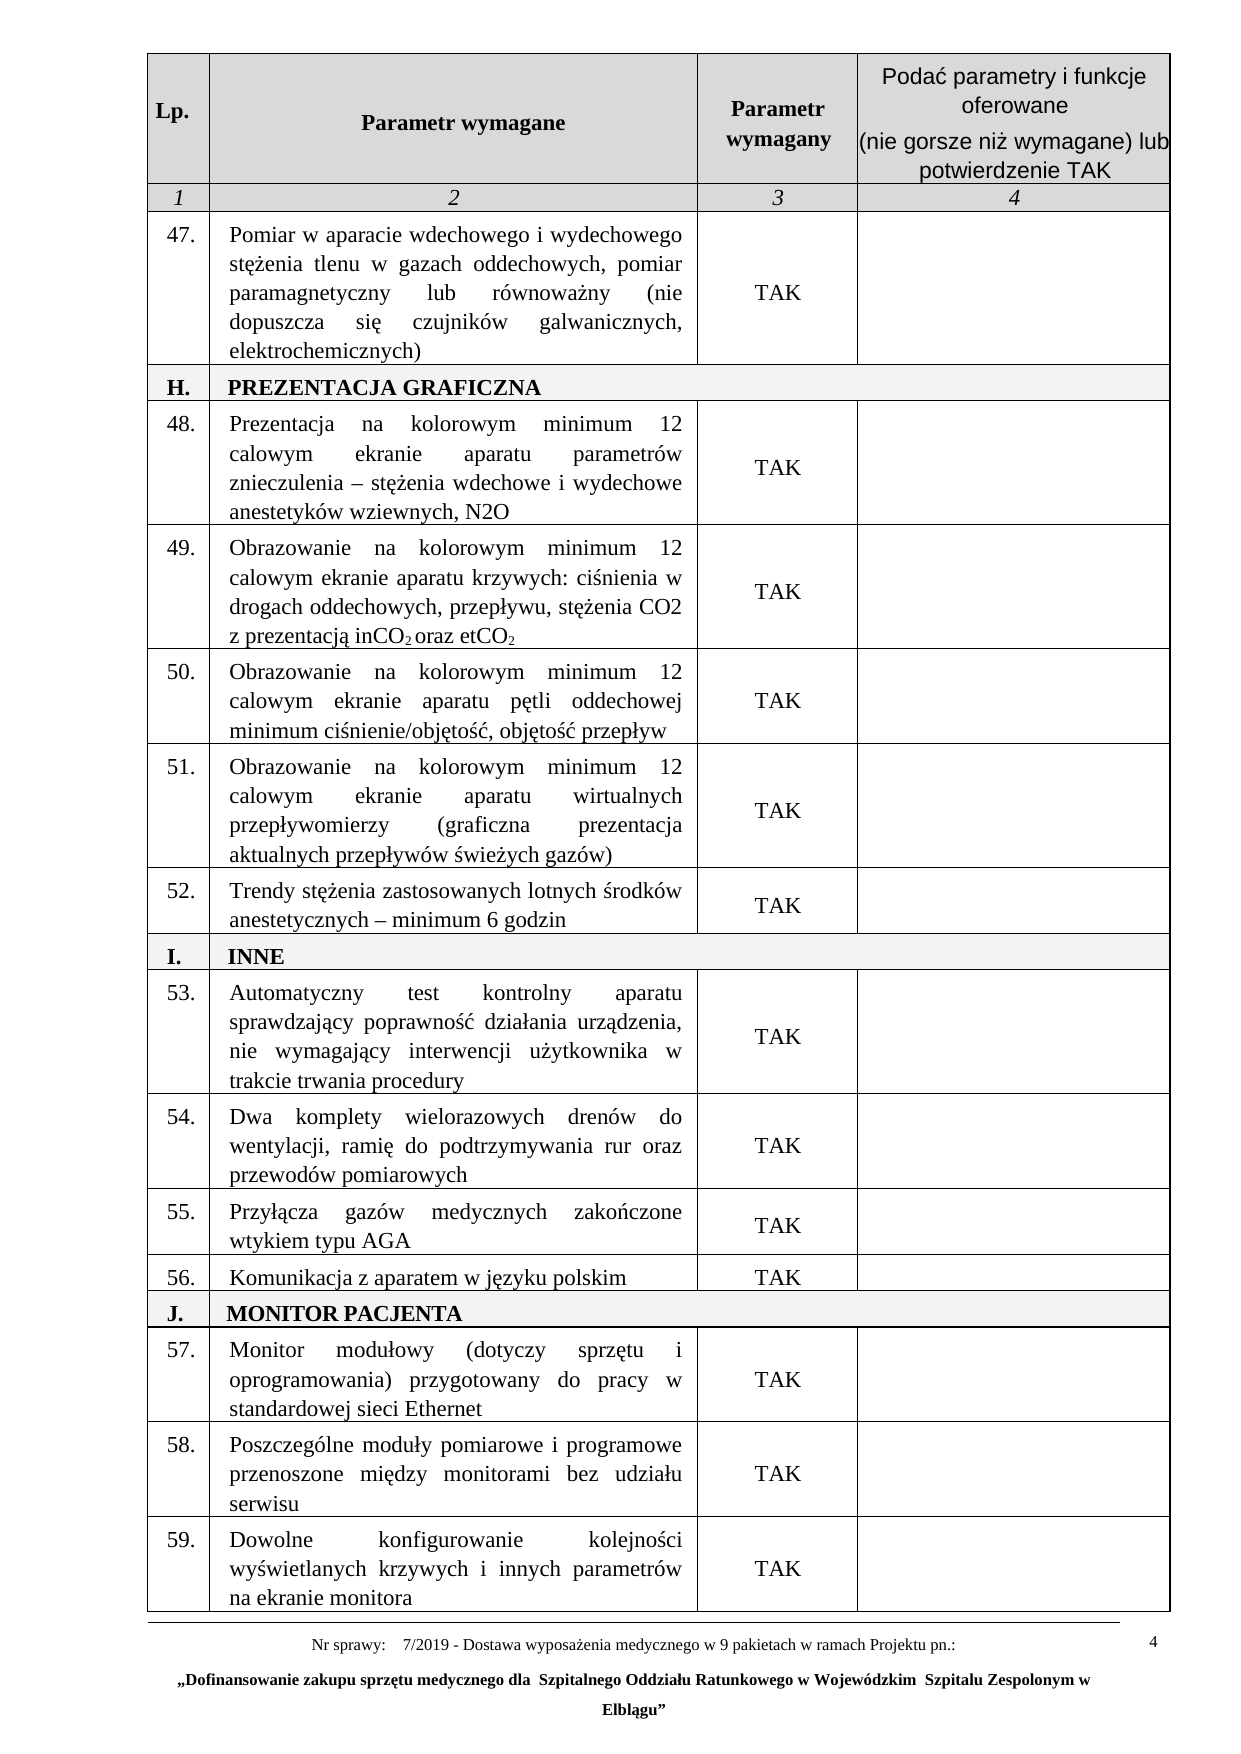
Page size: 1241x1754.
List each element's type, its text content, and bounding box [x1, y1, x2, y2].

table_cell [858, 970, 1169, 1093]
table_cell [858, 1328, 1169, 1421]
table_cell 2 [210, 184, 697, 211]
table_cell Monitor modułowy (dotyczy sprzętu i oprogramowania) przygotowany do pracy w standardowej sieci Ethernet [210, 1328, 697, 1421]
table_cell [858, 401, 1169, 524]
table_cell TAK [698, 970, 857, 1093]
table_cell Obrazowanie na kolorowym minimum 12 calowym ekranie aparatu wirtualnych przepływomierzy (graficzna prezentacja aktualnych przepływów świeżych gazów) [210, 744, 697, 867]
table_cell [148, 401, 209, 524]
table_cell Dowolne konfigurowanie kolejności wyświetlanych krzywych i innych parametrów na ekranie monitora [210, 1517, 697, 1611]
table_cell TAK [698, 649, 857, 743]
table_cell [858, 649, 1169, 743]
table_cell TAK [698, 212, 857, 364]
table_cell [148, 1517, 209, 1611]
table_cell TAK [698, 1094, 857, 1188]
table_cell [858, 1517, 1169, 1611]
table_cell Trendy stężenia zastosowanych lotnych środków anestetycznych – minimum 6 godzin [210, 868, 697, 933]
table_cell Dwa komplety wielorazowych drenów do wentylacji, ramię do podtrzymywania rur oraz przewodów pomiarowych [210, 1094, 697, 1188]
table_cell [858, 744, 1169, 867]
table_cell Poszczególne moduły pomiarowe i programowe przenoszone między monitorami bez udziału serwisu [210, 1422, 697, 1516]
table_cell Przyłącza gazów medycznych zakończone wtykiem typu AGA [210, 1189, 697, 1253]
table_cell MONITOR PACJENTA [210, 1291, 1169, 1326]
table_cell 1 [148, 184, 209, 211]
table_cell [858, 1094, 1169, 1188]
table_header Lp. [148, 54, 209, 183]
table_cell [148, 1328, 209, 1421]
table_cell Automatyczny test kontrolny aparatu sprawdzający poprawność działania urządzenia, nie wymagający interwencji użytkownika w trakcie trwania procedury [210, 970, 697, 1093]
table_header Podać parametry i funkcje oferowane (nie gorsze niż wymagane) lub potwierdzenie TAK [858, 54, 1169, 183]
table_cell Pomiar w aparacie wdechowego i wydechowego stężenia tlenu w gazach oddechowych, pomiar paramagnetyczny lub równoważny (nie dopuszcza się czujników galwanicznych, elektrochemicznych) [210, 212, 697, 364]
table_cell [148, 970, 209, 1093]
table_cell H. [148, 365, 209, 400]
table_cell [148, 1255, 209, 1290]
table_cell TAK [698, 1517, 857, 1611]
table_cell Obrazowanie na kolorowym minimum 12 calowym ekranie aparatu krzywych: ciśnienia w drogach oddechowych, przepływu, stężenia CO2 z prezentacją inCO2 oraz etCO2 [210, 525, 697, 648]
table_cell [148, 1094, 209, 1188]
table_cell TAK [698, 1189, 857, 1253]
table_cell INNE [210, 934, 1169, 969]
table_cell Obrazowanie na kolorowym minimum 12 calowym ekranie aparatu pętli oddechowej minimum ciśnienie/objętość, objętość przepływ [210, 649, 697, 743]
table_cell I. [148, 934, 209, 969]
table_cell 4 [858, 184, 1169, 211]
table_cell [148, 212, 209, 364]
table_cell TAK [698, 1422, 857, 1516]
table_cell [858, 1422, 1169, 1516]
table_cell Prezentacja na kolorowym minimum 12 calowym ekranie aparatu parametrów znieczulenia – stężenia wdechowe i wydechowe anestetyków wziewnych, N2O [210, 401, 697, 524]
table_cell [148, 1189, 209, 1253]
table_cell [858, 1255, 1169, 1290]
table_cell J. [148, 1291, 209, 1326]
table_cell Komunikacja z aparatem w języku polskim [210, 1255, 697, 1290]
table_cell TAK [698, 1328, 857, 1421]
table_cell [148, 1422, 209, 1516]
table_cell [858, 868, 1169, 933]
table_cell [858, 212, 1169, 364]
table_cell [148, 744, 209, 867]
table_cell TAK [698, 401, 857, 524]
table_cell TAK [698, 868, 857, 933]
table_cell [858, 1189, 1169, 1253]
table_cell [148, 525, 209, 648]
table_header Parametr wymagane [210, 54, 697, 183]
table_cell [148, 649, 209, 743]
table_cell TAK [698, 1255, 857, 1290]
table_cell [148, 868, 209, 933]
table_cell TAK [698, 525, 857, 648]
table_cell PREZENTACJA GRAFICZNA [210, 365, 1169, 400]
table_cell [858, 525, 1169, 648]
table_cell TAK [698, 744, 857, 867]
table_header Parametr wymagany [698, 54, 857, 183]
table_cell 3 [698, 184, 857, 211]
